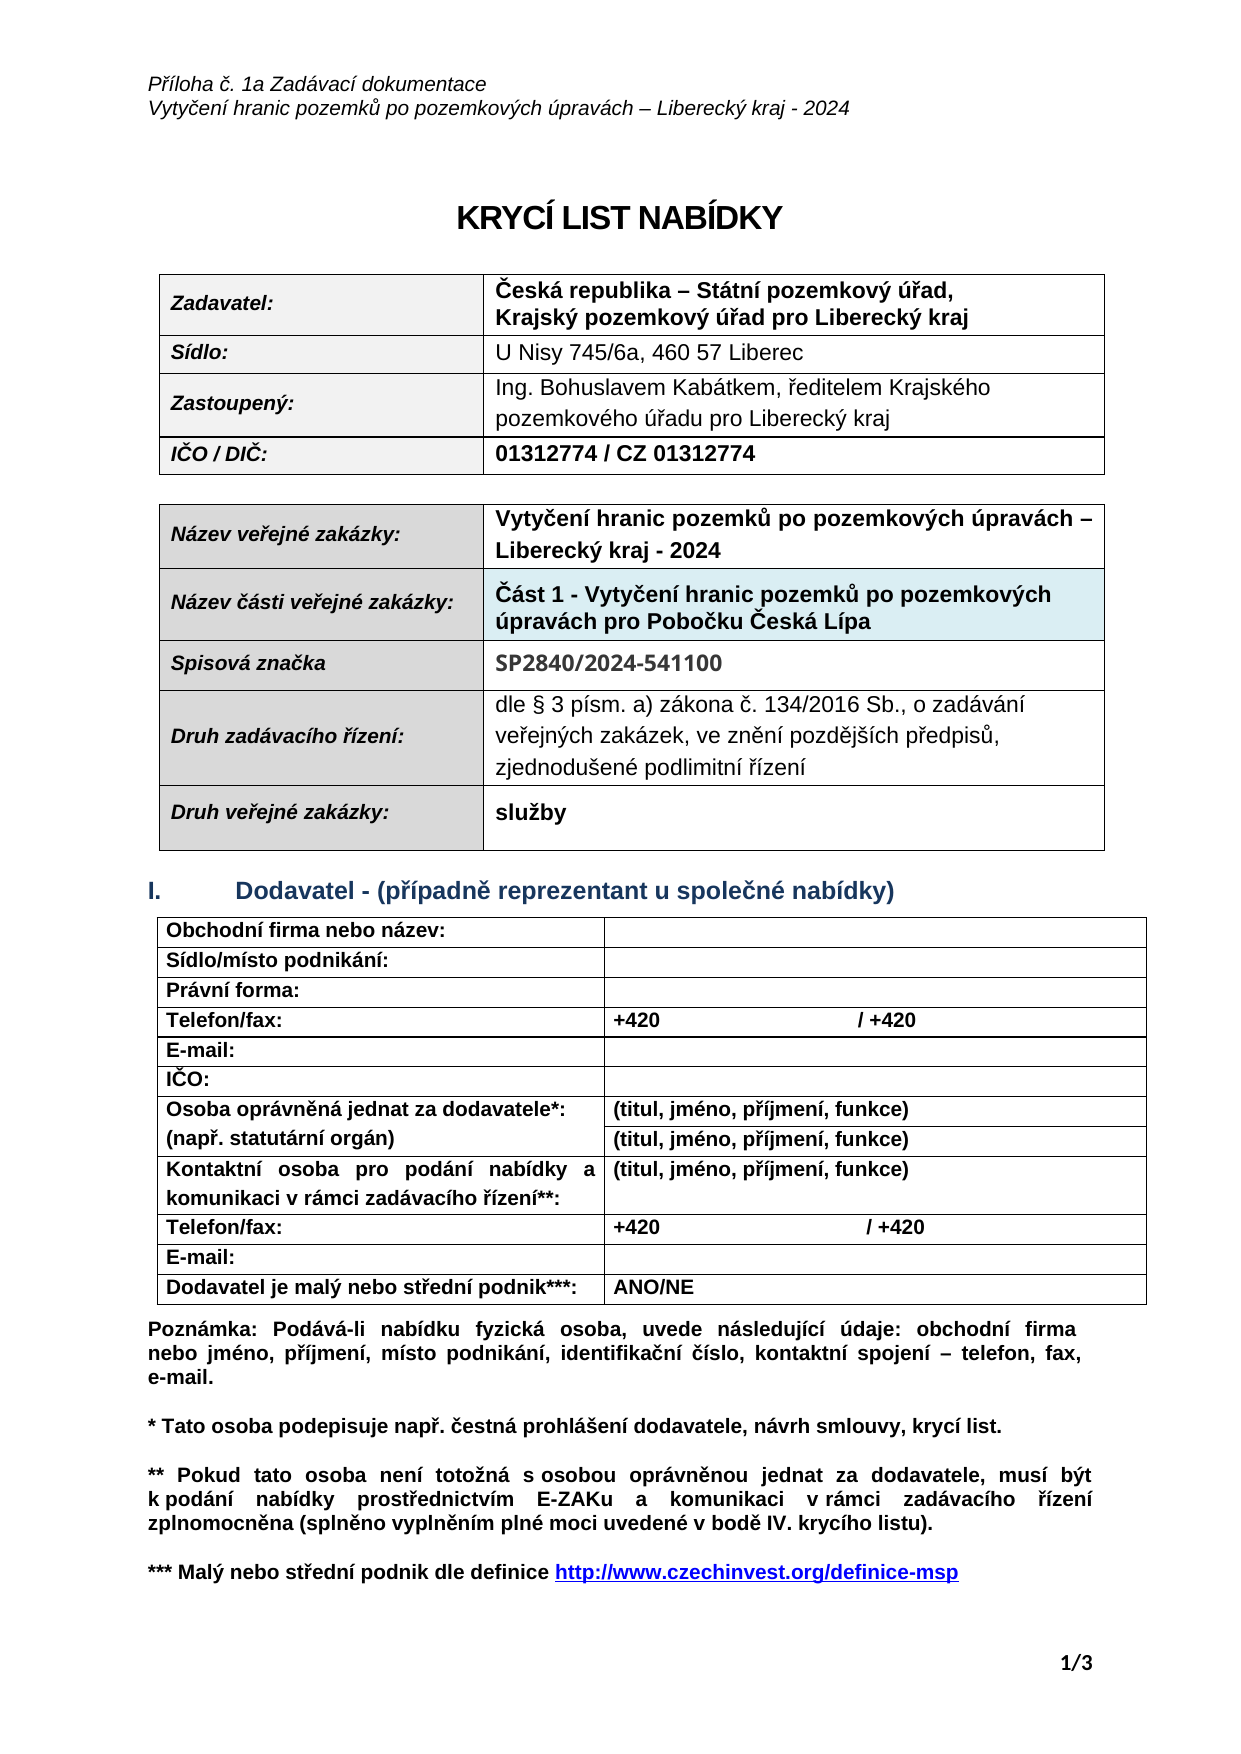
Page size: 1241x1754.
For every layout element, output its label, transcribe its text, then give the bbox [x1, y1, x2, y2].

table_cell Osoba oprávněná jednat za dodavatele*: (např. statutární orgán) [158, 1097, 604, 1156]
title Krycí list nabídky [148, 198, 1093, 236]
table_cell Spisová značka [160, 641, 483, 690]
table_cell 01312774 / CZ 01312774 [484, 438, 1104, 474]
table_cell E-mail: [158, 1245, 604, 1274]
table_cell IČO / DIČ: [160, 438, 483, 474]
table_cell IČO: [158, 1067, 604, 1096]
table_cell Zastoupený: [160, 374, 483, 436]
table_header [605, 918, 1146, 947]
table_cell [605, 978, 1146, 1007]
table_header Obchodní firma nebo název: [158, 918, 604, 947]
table_cell SP2840/2024-541100 [484, 641, 1104, 690]
text *** Malý nebo střední podnik dle definice http://www.czechinvest.org/definice-msp [148, 1560, 1093, 1584]
subtitle Dodavatel - (případně reprezentant u společné nabídky) [148, 876, 1093, 905]
table_cell Dodavatel je malý nebo střední podnik***: [158, 1275, 604, 1303]
table_cell Sídlo/místo podnikání: [158, 948, 604, 977]
table_cell (titul, jméno, příjmení, funkce) [605, 1157, 1146, 1214]
table_cell Druh zadávacího řízení: [160, 691, 483, 785]
table_cell [605, 1067, 1146, 1096]
table_cell Sídlo: [160, 336, 483, 373]
table_cell Telefon/fax: [158, 1008, 604, 1036]
table_cell (titul, jméno, příjmení, funkce) [605, 1127, 1146, 1156]
text ** Pokud tato osoba není totožná s osobou oprávněnou jednat za dodavatele, musí být k podání nabídky prostřednictvím E-ZAKu a komunikaci v rámci zadávacího řízení zplnomocněna (splněno vyplněním plné moci uvedené v bodě IV. krycího listu). [148, 1463, 1093, 1535]
table_cell dle § 3 písm. a) zákona č. 134/2016 Sb., o zadávání veřejných zakázek, ve znění pozdějších předpisů, zjednodušené podlimitní řízení [484, 691, 1104, 785]
table_cell Telefon/fax: [158, 1215, 604, 1244]
table_header Česká republika – Státní pozemkový úřad, Krajský pozemkový úřad pro Liberecký kraj [484, 275, 1104, 335]
table_cell služby [484, 786, 1104, 850]
table_cell Název části veřejné zakázky: [160, 569, 483, 640]
table_header Vytyčení hranic pozemků po pozemkových úpravách – Liberecký kraj - 2024 [484, 505, 1104, 568]
table_cell Kontaktní osoba pro podání nabídky a komunikaci v rámci zadávacího řízení**: [158, 1157, 604, 1214]
table_cell +420 / +420 [605, 1008, 1146, 1036]
table_cell (titul, jméno, příjmení, funkce) [605, 1097, 1146, 1126]
table_cell Právní forma: [158, 978, 604, 1007]
table_cell E-mail: [158, 1038, 604, 1066]
table_cell ANO/NE [605, 1275, 1146, 1303]
table_cell Druh veřejné zakázky: [160, 786, 483, 850]
table_cell [605, 1038, 1146, 1066]
table_cell [605, 1245, 1146, 1274]
table_cell [605, 948, 1146, 977]
table_header Zadavatel: [160, 275, 483, 335]
text * Tato osoba podepisuje např. čestná prohlášení dodavatele, návrh smlouvy, krycí list. [148, 1414, 1093, 1438]
text Poznámka: Podává-li nabídku fyzická osoba, uvede následující údaje: obchodní firma nebo jméno, příjmení, místo podnikání, identifikační číslo, kontaktní spojení – telefon, fax, e-mail. [148, 1317, 1093, 1389]
table_cell Ing. Bohuslavem Kabátkem, ředitelem Krajského pozemkového úřadu pro Liberecký kraj [484, 374, 1104, 436]
table_header Název veřejné zakázky: [160, 505, 483, 568]
table_cell +420 / +420 [605, 1215, 1146, 1244]
table_cell Část 1 - Vytyčení hranic pozemků po pozemkových úpravách pro Pobočku Česká Lípa [484, 569, 1104, 640]
table_cell U Nisy 745/6a, 460 57 Liberec [484, 336, 1104, 373]
